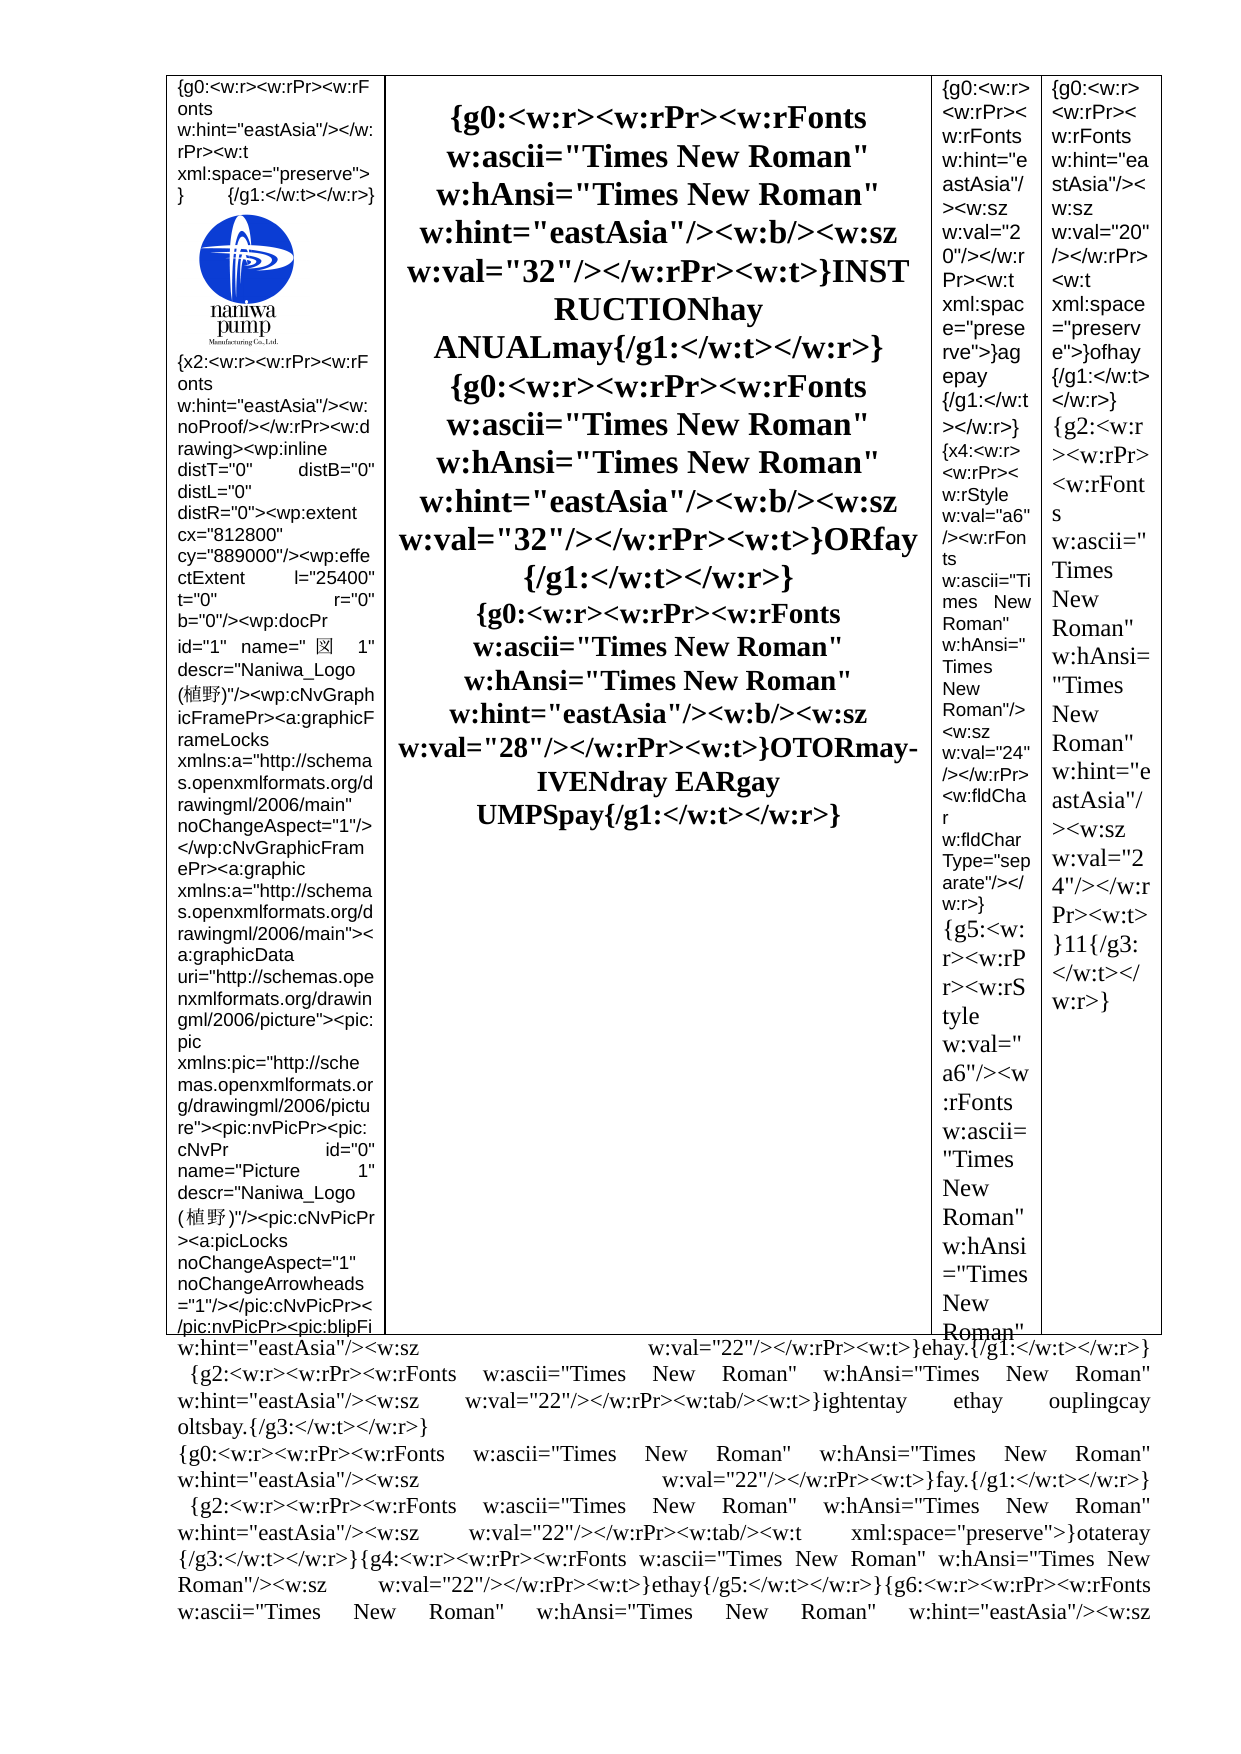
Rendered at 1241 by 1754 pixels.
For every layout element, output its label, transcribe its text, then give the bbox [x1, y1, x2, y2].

text {g0:<w:r><w:rPr><w:rFonts w:ascii="Times New Roman" w:hAnsi="Times New Roman" w:hint="eastAsia"/><w:sz w:val="22"/></w:rPr><w:t>}ehay.{/g1:</w:t></w:r>} {g2:<w:r><w:rPr><w:rFonts w:ascii="Times New Roman" w:hAnsi="Times New Roman" w:hint="eastAsia"/><w:sz w:val="22"/></w:rPr><w:tab/><w:t>}ightentay ethay ouplingcay oltsbay.{/g3:</w:t></w:r>} [177, 1335, 1152, 1439]
text {g0:<w:r><w:rPr><w:rFonts w:ascii="Times New Roman" w:hAnsi="Times New Roman" w:hint="eastAsia"/><w:sz w:val="22"/></w:rPr><w:t>}fay.{/g1:</w:t></w:r>} {g2:<w:r><w:rPr><w:rFonts w:ascii="Times New Roman" w:hAnsi="Times New Roman" w:hint="eastAsia"/><w:sz w:val="22"/></w:rPr><w:tab/><w:t xml:space="preserve">}otateray {/g3:</w:t></w:r>}{g4:<w:r><w:rPr><w:rFonts w:ascii="Times New Roman" w:hAnsi="Times New Roman"/><w:sz w:val="22"/></w:rPr><w:t>}ethay{/g5:</w:t></w:r>}{g6:<w:r><w:rPr><w:rFonts w:ascii="Times New Roman" w:hAnsi="Times New Roman" w:hint="eastAsia"/><w:sz w:val="22"/></w:rPr><w:t xml:space="preserve">} umppay byay andhay otay eesay etherwhay ithay otatesray oothlysmay. {/g7:</w:t></w:r>} [177, 1439, 1152, 1624]
picture [177, 205, 311, 352]
